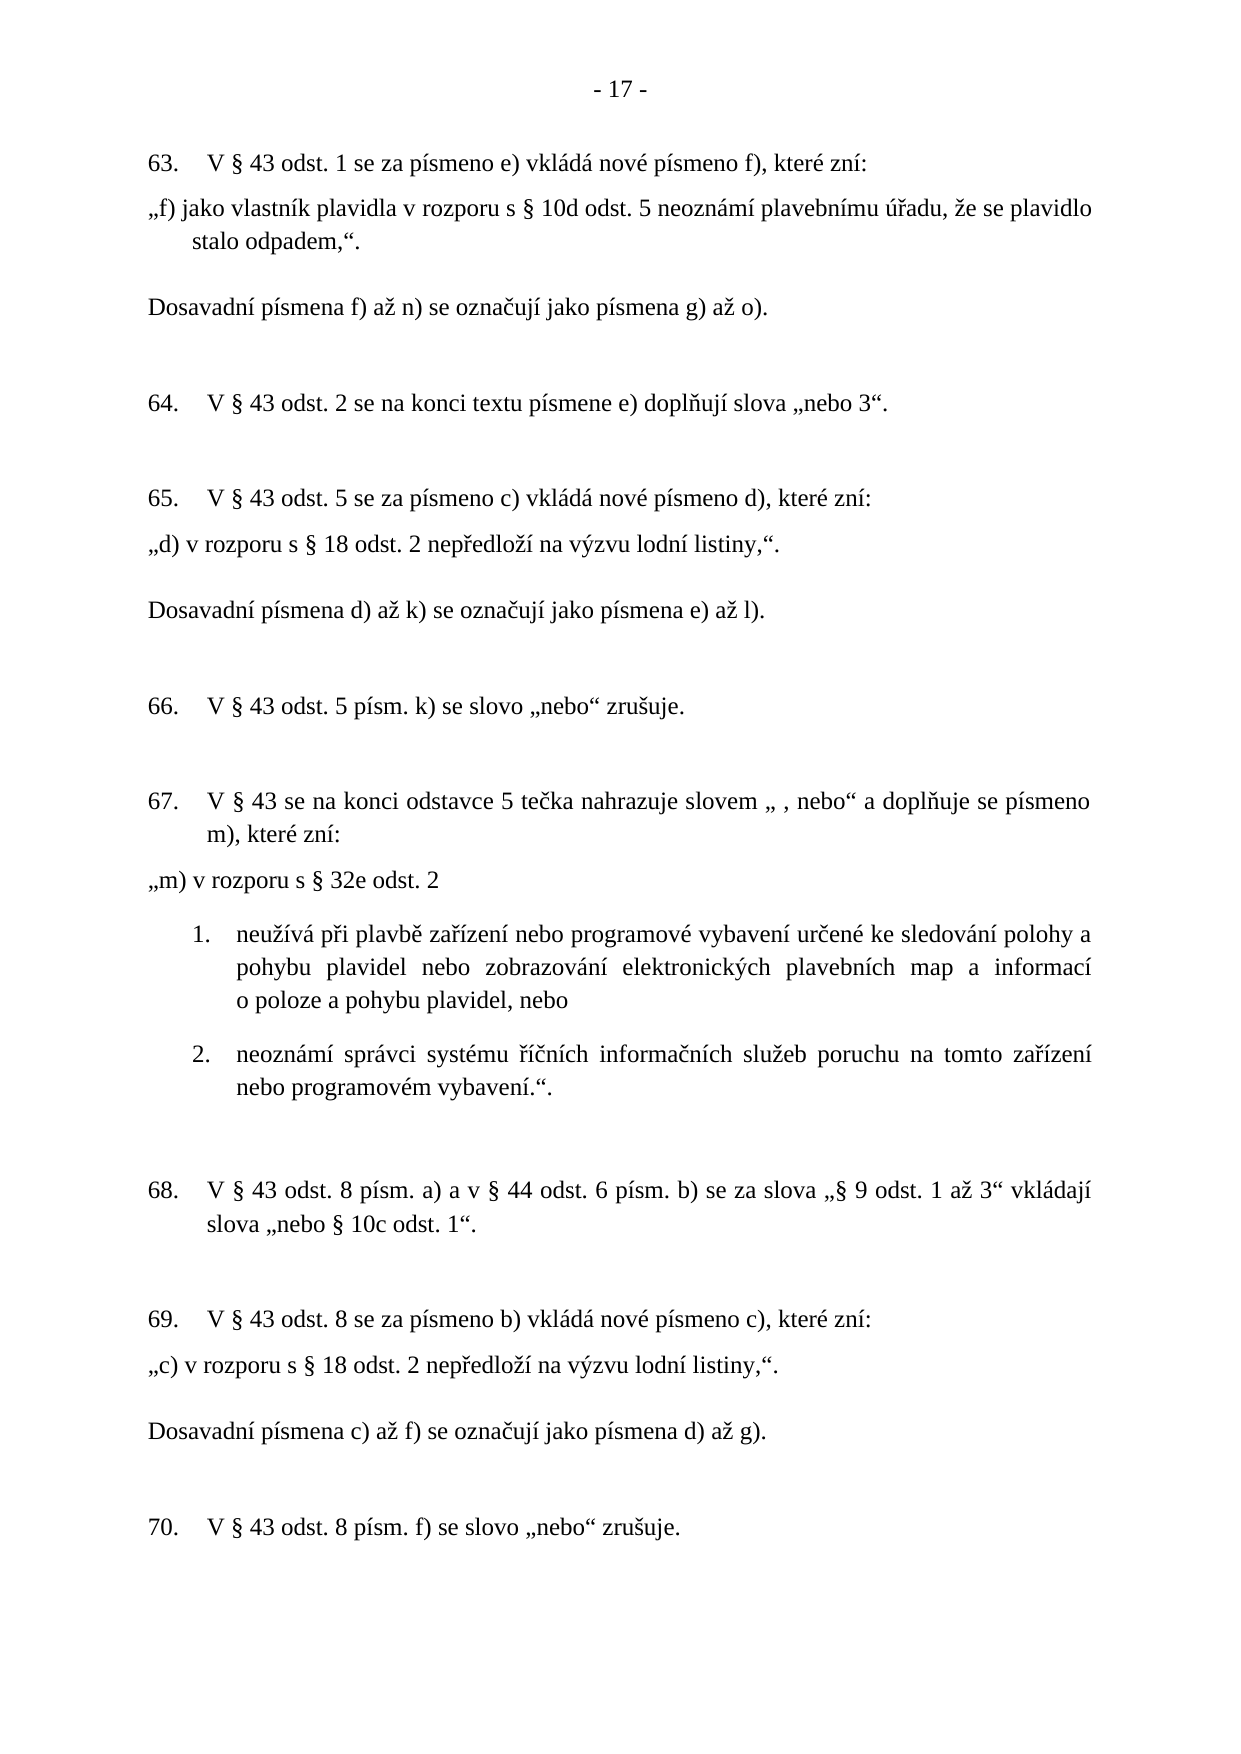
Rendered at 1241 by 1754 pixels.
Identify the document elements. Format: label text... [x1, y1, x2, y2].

text V § 43 odst. 5 se za písmeno c) vkládá nové písmeno d), které zní: [148, 483, 1093, 512]
text „m) v rozporu s § 32e odst. 2 [148, 865, 1093, 894]
text Dosavadní písmena f) až n) se označují jako písmena g) až o). [148, 292, 1093, 321]
text V § 43 odst. 8 se za písmeno b) vkládá nové písmeno c), které zní: [148, 1304, 1093, 1333]
text V § 43 odst. 2 se na konci textu písmene e) doplňují slova „nebo 3“. [148, 388, 1093, 417]
text Dosavadní písmena c) až f) se označují jako písmena d) až g). [148, 1416, 1093, 1445]
text „f) jako vlastník plavidla v rozporu s § 10d odst. 5 neoznámí plavebnímu úřadu, že se plavidlo stalo odpadem,“. [148, 193, 1093, 255]
text „c) v rozporu s § 18 odst. 2 nepředloží na výzvu lodní listiny,“. [148, 1350, 1093, 1378]
text V § 43 odst. 1 se za písmeno e) vkládá nové písmeno f), které zní: [148, 148, 1093, 176]
text V § 43 odst. 5 písm. k) se slovo „nebo“ zrušuje. [148, 691, 1093, 720]
text V § 43 odst. 8 písm. a) a v § 44 odst. 6 písm. b) se za slova „§ 9 odst. 1 až 3“ vkládají slova „nebo § 10c odst. 1“. [148, 1176, 1093, 1237]
text V § 43 se na konci odstavce 5 tečka nahrazuje slovem „ , nebo“ a doplňuje se písmeno m), které zní: [148, 786, 1093, 848]
text neužívá při plavbě zařízení nebo programové vybavení určené ke sledování polohy a pohybu plavidel nebo zobrazování elektronických plavebních map a informací o poloze a pohybu plavidel, nebo [192, 919, 1093, 1014]
text Dosavadní písmena d) až k) se označují jako písmena e) až l). [148, 595, 1093, 624]
text V § 43 odst. 8 písm. f) se slovo „nebo“ zrušuje. [148, 1512, 1093, 1540]
text „d) v rozporu s § 18 odst. 2 nepředloží na výzvu lodní listiny,“. [148, 529, 1093, 558]
text neoznámí správci systému říčních informačních služeb poruchu na tomto zařízení nebo programovém vybavení.“. [192, 1039, 1093, 1101]
